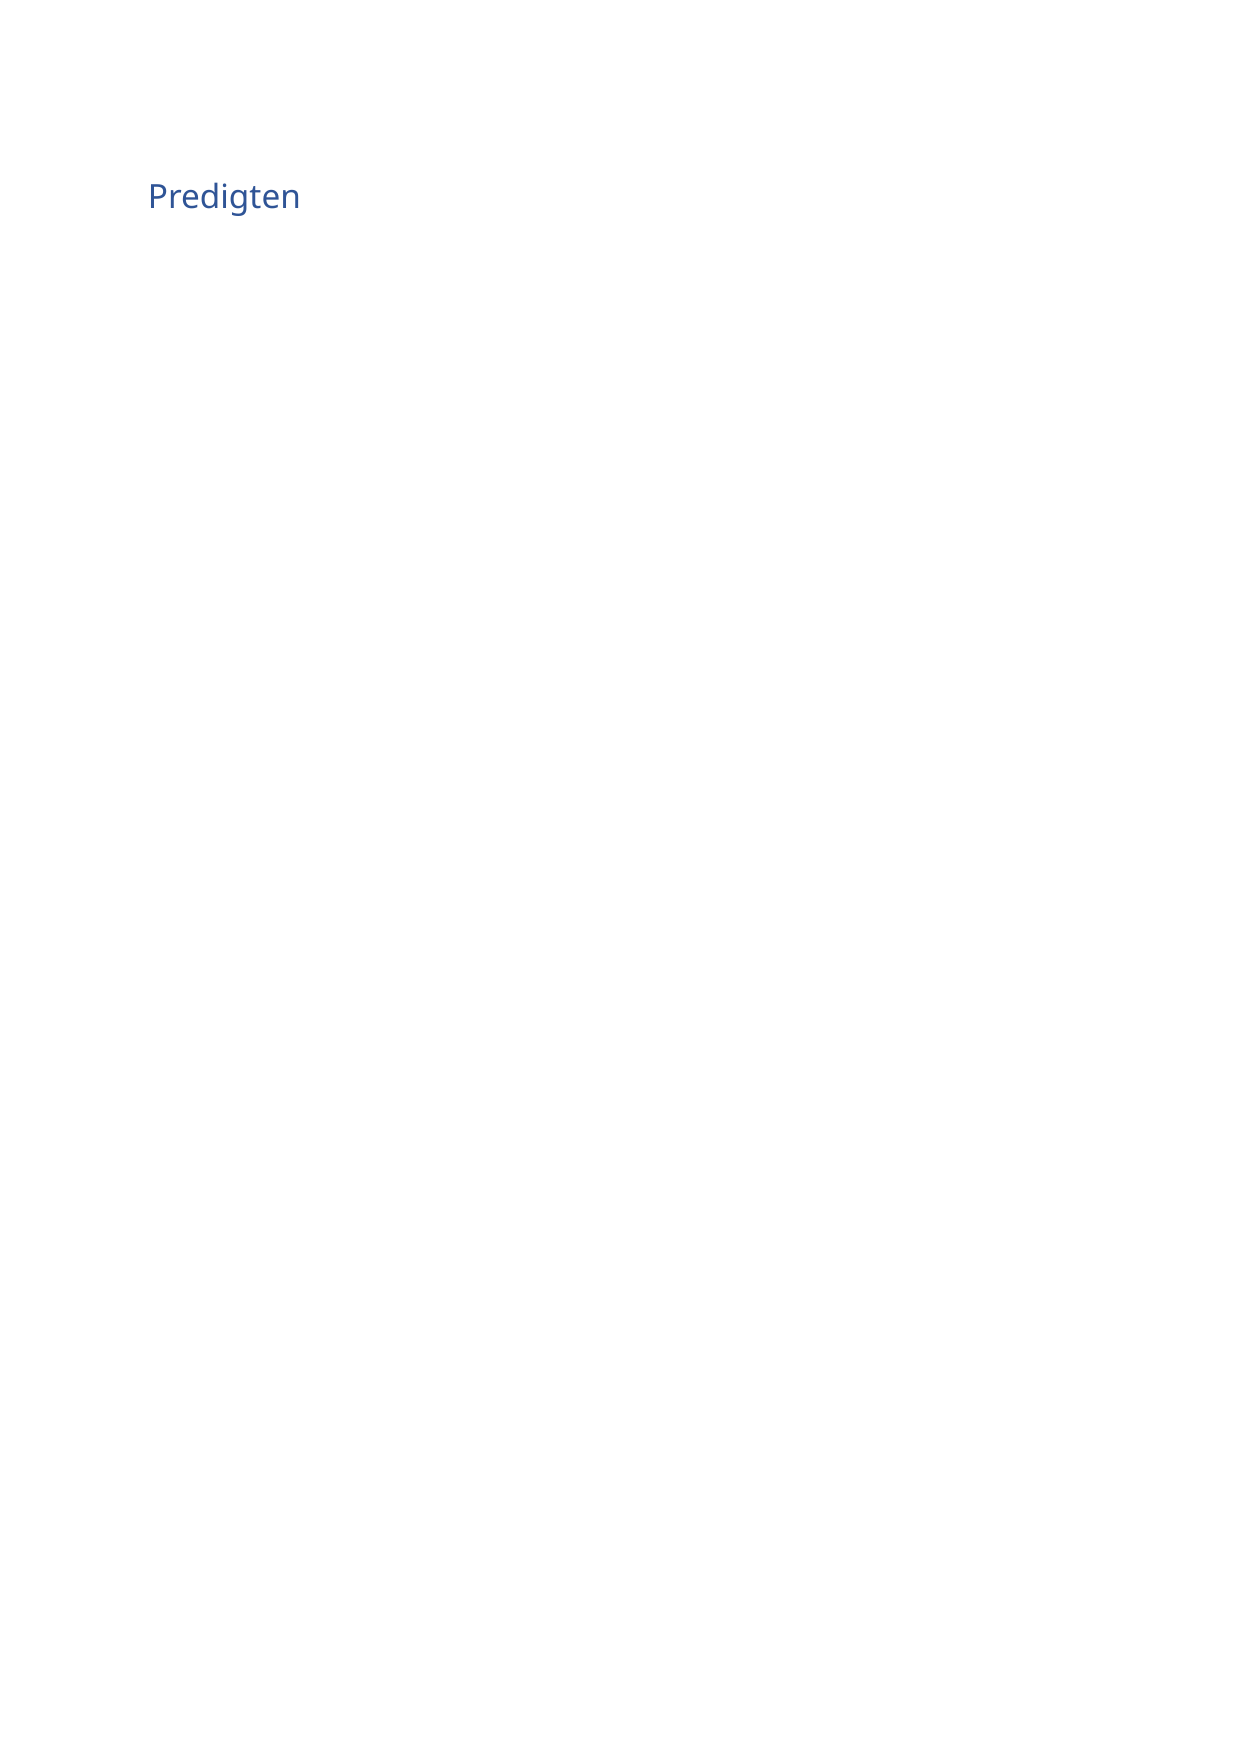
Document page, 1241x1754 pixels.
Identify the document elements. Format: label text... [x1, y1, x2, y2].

subtitle Predigten [148, 173, 1093, 218]
